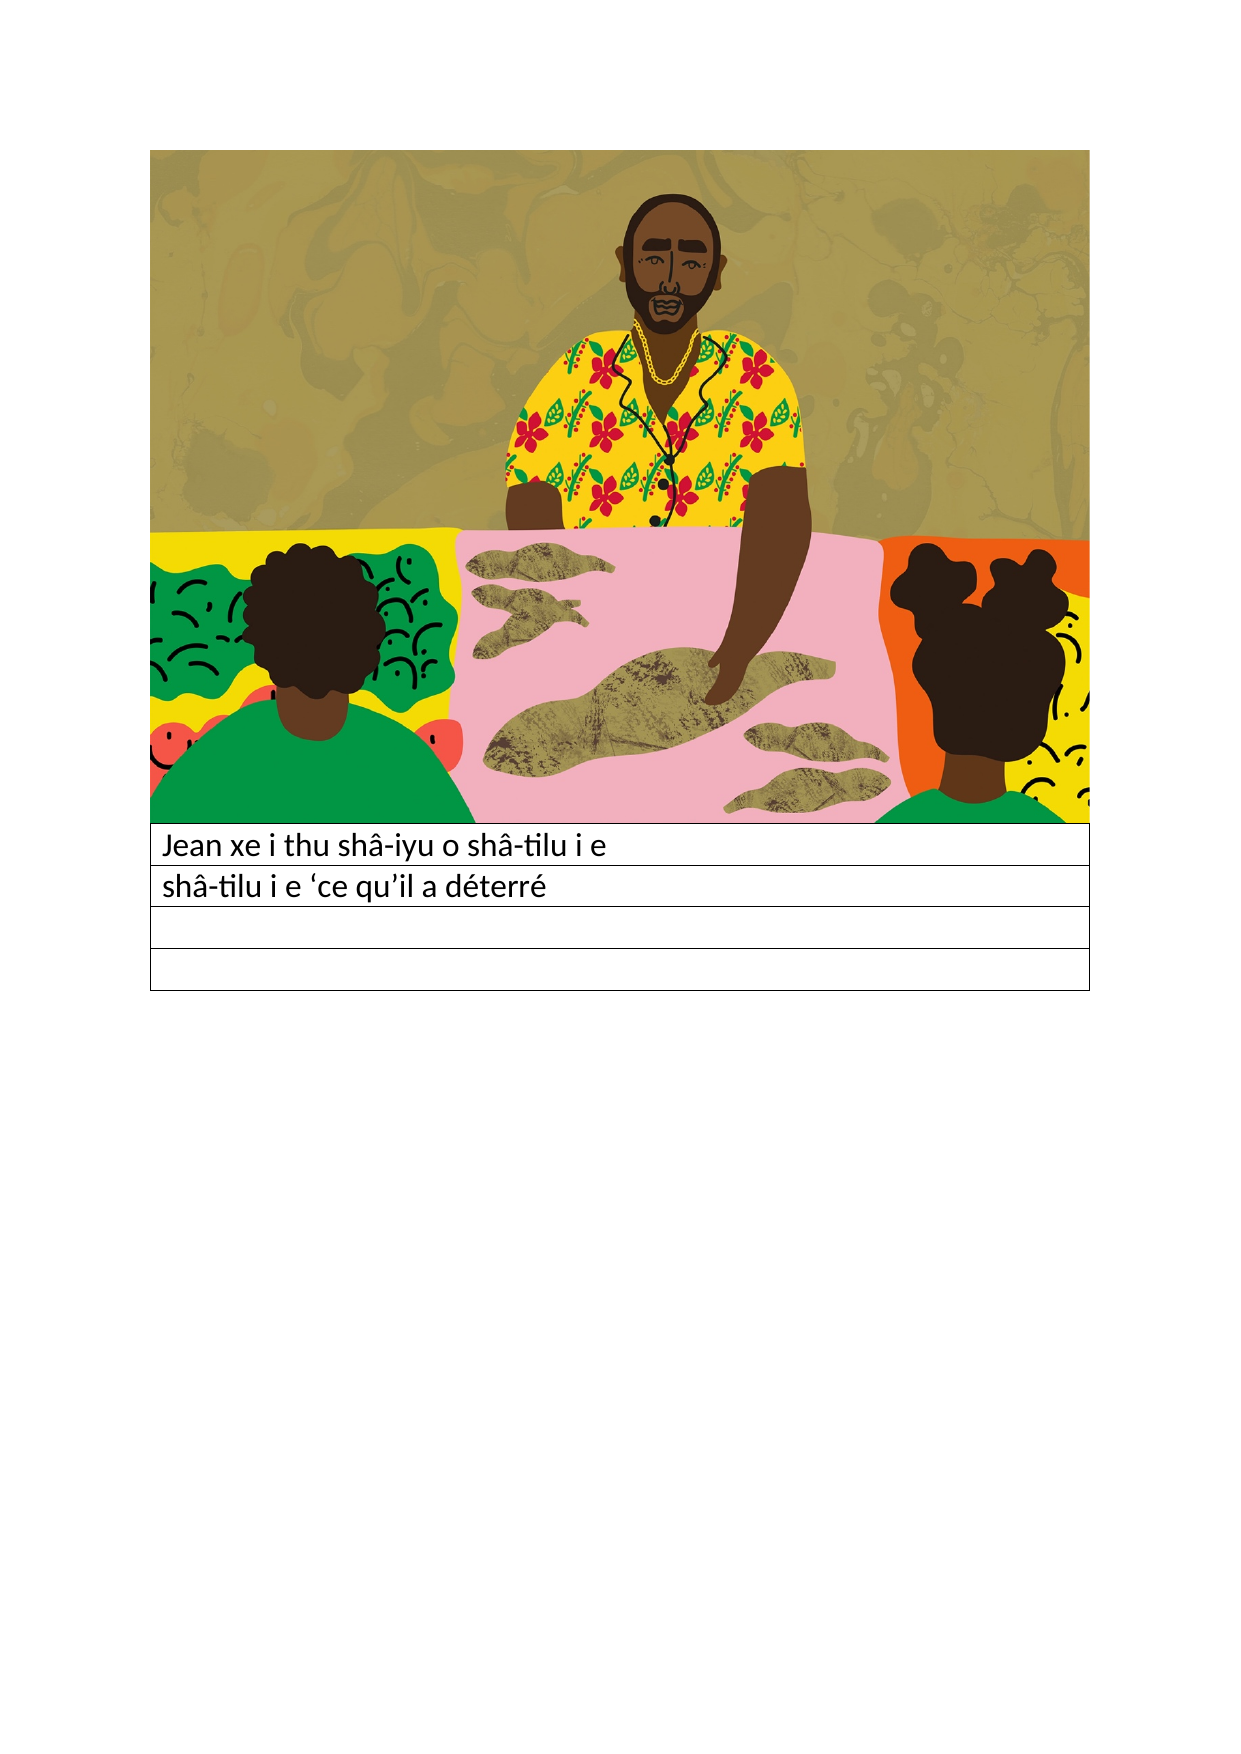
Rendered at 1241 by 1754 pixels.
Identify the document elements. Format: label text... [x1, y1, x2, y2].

picture [150, 150, 1090, 823]
table_cell shâ-tilu i e ‘ce qu’il a déterré [151, 866, 1089, 906]
table_cell [151, 907, 1089, 948]
table_cell [151, 949, 1089, 990]
table_header Jean xe i thu shâ-iyu o shâ-tilu i e [151, 824, 1089, 864]
